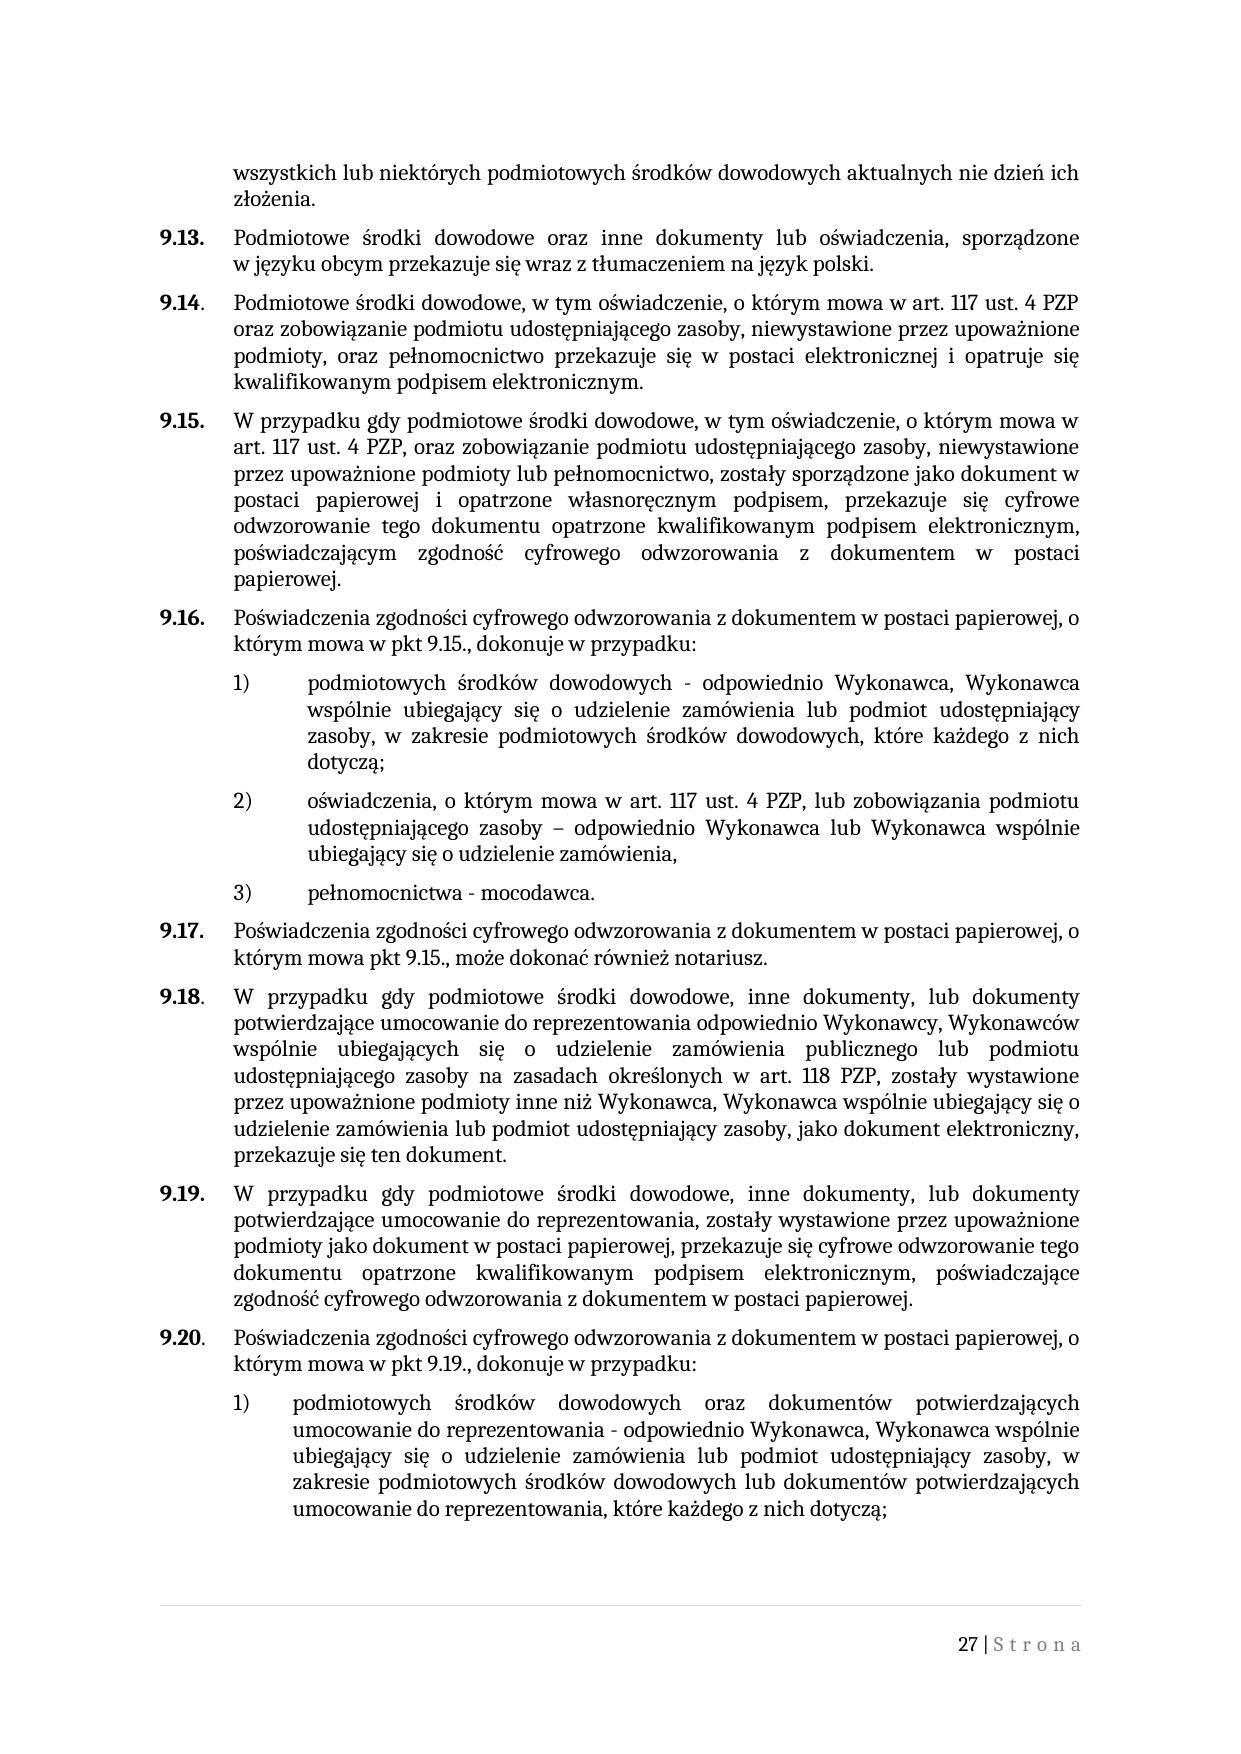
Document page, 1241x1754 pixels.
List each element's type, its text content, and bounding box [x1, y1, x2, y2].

text 9.13. Podmiotowe środki dowodowe oraz inne dokumenty lub oświadczenia, sporządzone w języku obcym przekazuje się wraz z tłumaczeniem na język polski. [159, 225, 1081, 277]
text 9.16. Poświadczenia zgodności cyfrowego odwzorowania z dokumentem w postaci papierowej, o którym mowa w pkt 9.15., dokonuje w przypadku: [159, 605, 1081, 657]
text 1) podmiotowych środków dowodowych oraz dokumentów potwierdzających umocowanie do reprezentowania - odpowiednio Wykonawca, Wykonawca wspólnie ubiegający się o udzielenie zamówienia lub podmiot udostępniający zasoby, w zakresie podmiotowych środków dowodowych lub dokumentów potwierdzających umocowanie do reprezentowania, które każdego z nich dotyczą; [233, 1390, 1081, 1522]
text 2) oświadczenia, o którym mowa w art. 117 ust. 4 PZP, lub zobowiązania podmiotu udostępniającego zasoby – odpowiednio Wykonawca lub Wykonawca wspólnie ubiegający się o udzielenie zamówienia, [233, 788, 1081, 867]
text 9.14. Podmiotowe środki dowodowe, w tym oświadczenie, o którym mowa w art. 117 ust. 4 PZP oraz zobowiązanie podmiotu udostępniającego zasoby, niewystawione przez upoważnione podmioty, oraz pełnomocnictwo przekazuje się w postaci elektronicznej i opatruje się kwalifikowanym podpisem elektronicznym. [159, 290, 1081, 395]
text 9.19. W przypadku gdy podmiotowe środki dowodowe, inne dokumenty, lub dokumenty potwierdzające umocowanie do reprezentowania, zostały wystawione przez upoważnione podmioty jako dokument w postaci papierowej, przekazuje się cyfrowe odwzorowanie tego dokumentu opatrzone kwalifikowanym podpisem elektronicznym, poświadczające zgodność cyfrowego odwzorowania z dokumentem w postaci papierowej. [159, 1181, 1081, 1312]
text 9.15. W przypadku gdy podmiotowe środki dowodowe, w tym oświadczenie, o którym mowa w art. 117 ust. 4 PZP, oraz zobowiązanie podmiotu udostępniającego zasoby, niewystawione przez upoważnione podmioty lub pełnomocnictwo, zostały sporządzone jako dokument w postaci papierowej i opatrzone własnoręcznym podpisem, przekazuje się cyfrowe odwzorowanie tego dokumentu opatrzone kwalifikowanym podpisem elektronicznym, poświadczającym zgodność cyfrowego odwzorowania z dokumentem w postaci papierowej. [159, 408, 1081, 592]
text 1) podmiotowych środków dowodowych - odpowiednio Wykonawca, Wykonawca wspólnie ubiegający się o udzielenie zamówienia lub podmiot udostępniający zasoby, w zakresie podmiotowych środków dowodowych, które każdego z nich dotyczą; [233, 670, 1081, 775]
text 3) pełnomocnictwa - mocodawca. [233, 879, 1081, 906]
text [159, 159, 1081, 212]
text 9.18. W przypadku gdy podmiotowe środki dowodowe, inne dokumenty, lub dokumenty potwierdzające umocowanie do reprezentowania odpowiednio Wykonawcy, Wykonawców wspólnie ubiegających się o udzielenie zamówienia publicznego lub podmiotu udostępniającego zasoby na zasadach określonych w art. 118 PZP, zostały wystawione przez upoważnione podmioty inne niż Wykonawca, Wykonawca wspólnie ubiegający się o udzielenie zamówienia lub podmiot udostępniający zasoby, jako dokument elektroniczny, przekazuje się ten dokument. [159, 983, 1081, 1168]
text 9.20. Poświadczenia zgodności cyfrowego odwzorowania z dokumentem w postaci papierowej, o którym mowa w pkt 9.19., dokonuje w przypadku: [159, 1325, 1081, 1377]
text 9.17. Poświadczenia zgodności cyfrowego odwzorowania z dokumentem w postaci papierowej, o którym mowa pkt 9.15., może dokonać również notariusz. [159, 918, 1081, 971]
